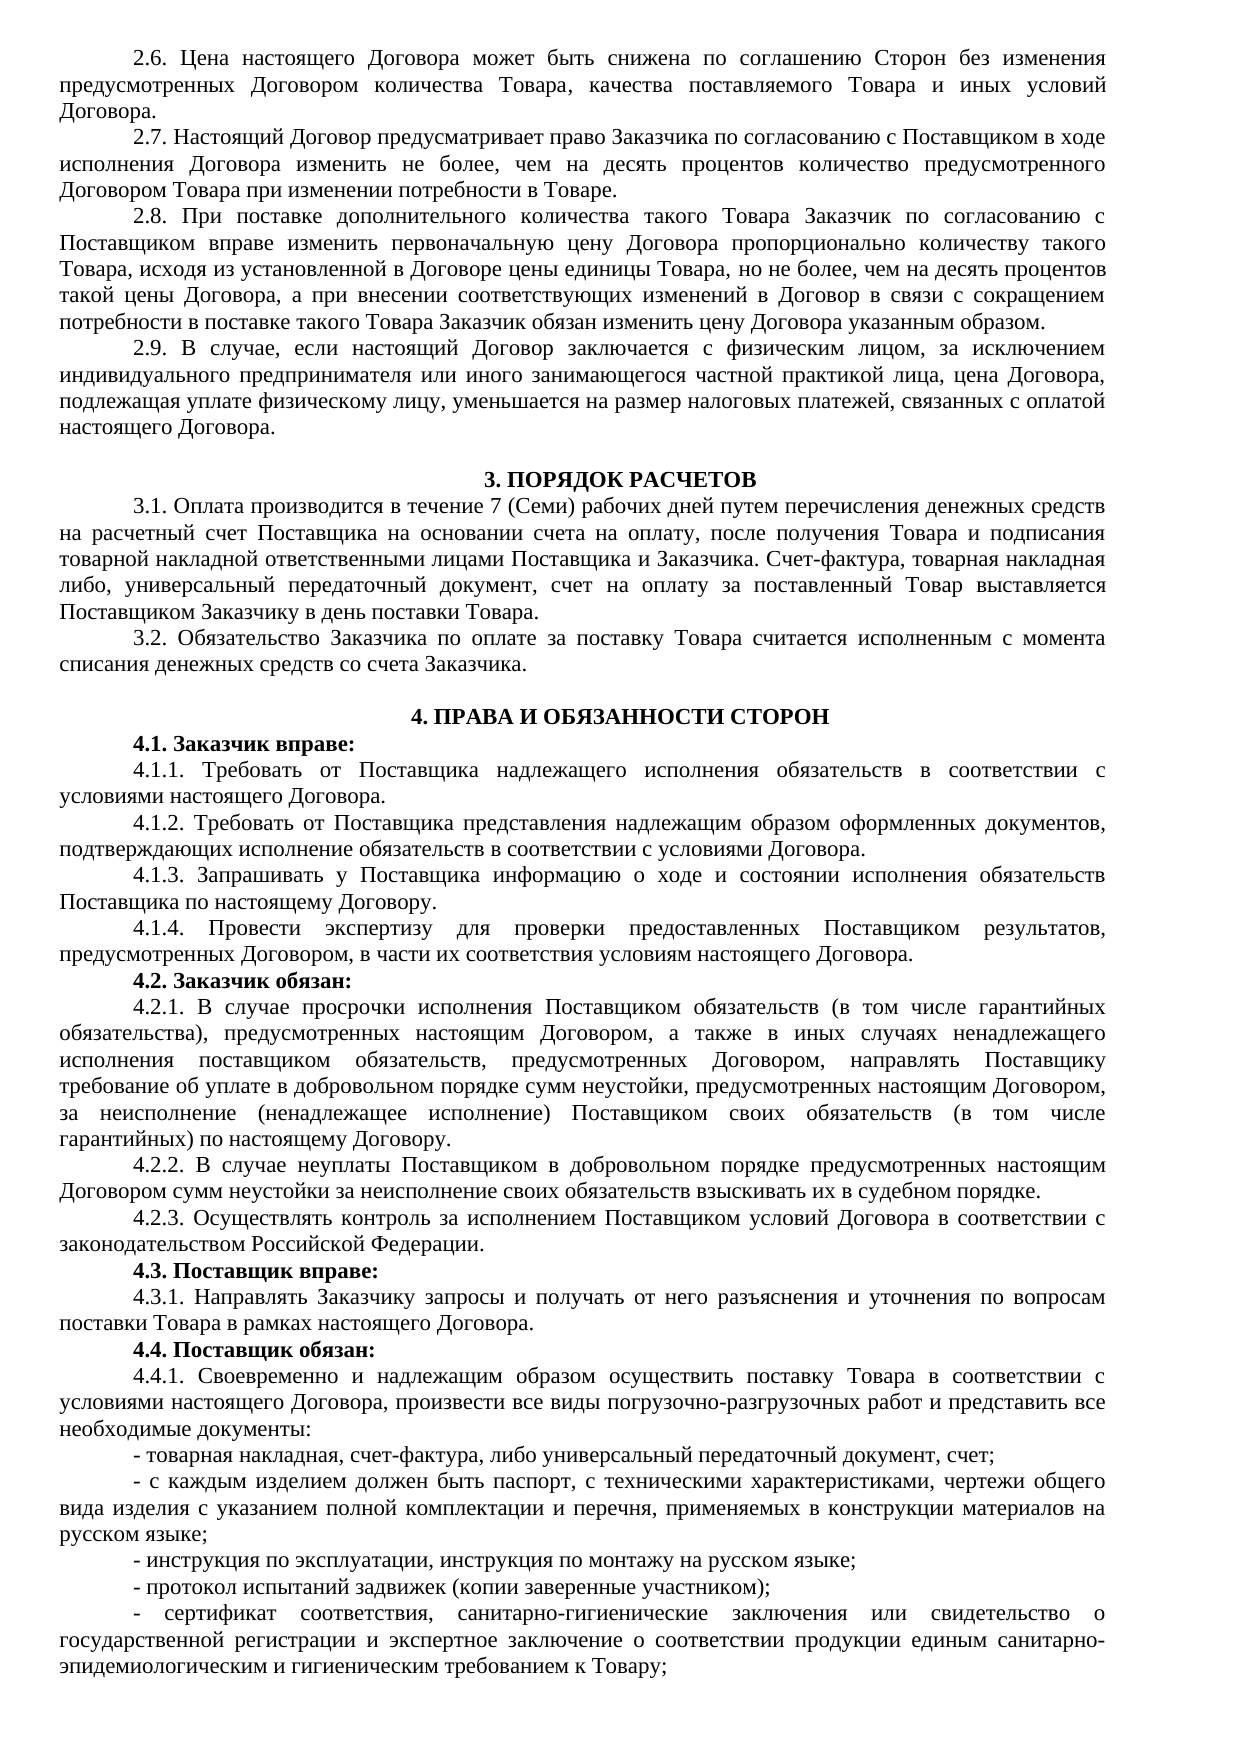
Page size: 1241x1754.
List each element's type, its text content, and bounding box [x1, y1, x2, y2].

text 4.1.2. Требовать от Поставщика представления надлежащим образом оформленных документов, подтверждающих исполнение обязательств в соответствии с условиями Договора. [59, 809, 1107, 861]
text 4.4.1. Своевременно и надлежащим образом осуществить поставку Товара в соответствии с условиями настоящего Договора, произвести все виды погрузочно-разгрузочных работ и представить все необходимые документы: [59, 1362, 1107, 1441]
text 2.6. Цена настоящего Договора может быть снижена по соглашению Сторон без изменения предусмотренных Договором количества Товара, качества поставляемого Товара и иных условий Договора. [59, 44, 1107, 123]
text 4.2. Заказчик обязан: [59, 967, 1107, 993]
text 2.8. При поставке дополнительного количества такого Товара Заказчик по согласованию с Поставщиком вправе изменить первоначальную цену Договора пропорционально количеству такого Товара, исходя из установленной в Договоре цены единицы Товара, но не более, чем на десять процентов такой цены Договора, а при внесении соответствующих изменений в Договор в связи с сокращением потребности в поставке такого Товара Заказчик обязан изменить цену Договора указанным образом. [59, 202, 1107, 334]
text 4.1.4. Провести экспертизу для проверки предоставленных Поставщиком результатов, предусмотренных Договором, в части их соответствия условиям настоящего Договора. [59, 914, 1107, 967]
text - с каждым изделием должен быть паспорт, с техническими характеристиками, чертежи общего вида изделия с указанием полной комплектации и перечня, применяемых в конструкции материалов на русском языке; [59, 1467, 1107, 1547]
text 2.7. Настоящий Договор предусматривает право Заказчика по согласованию с Поставщиком в ходе исполнения Договора изменить не более, чем на десять процентов количество предусмотренного Договором Товара при изменении потребности в Товаре. [59, 123, 1107, 202]
text 3.2. Обязательство Заказчика по оплате за поставку Товара считается исполненным с момента списания денежных средств со счета Заказчика. [59, 624, 1107, 677]
text 4.2.3. Осуществлять контроль за исполнением Поставщиком условий Договора в соответствии с законодательством Российской Федерации. [59, 1204, 1107, 1257]
text 4.3.1. Направлять Заказчику запросы и получать от него разъяснения и уточнения по вопросам поставки Товара в рамках настоящего Договора. [59, 1283, 1107, 1336]
text 3. ПОРЯДОК РАСЧЕТОВ [59, 466, 1107, 492]
text 4.4. Поставщик обязан: [59, 1336, 1107, 1362]
text - товарная накладная, счет-фактура, либо универсальный передаточный документ, счет; [59, 1441, 1107, 1467]
text - протокол испытаний задвижек (копии заверенные участником); [59, 1573, 1107, 1599]
text 4. ПРАВА И ОБЯЗАННОСТИ СТОРОН [59, 703, 1107, 729]
text - сертификат соответствия, санитарно-гигиенические заключения или свидетельство о государственной регистрации и экспертное заключение о соответствии продукции единым санитарно-эпидемиологическим и гигиеническим требованием к Товару; [59, 1599, 1107, 1678]
text 4.2.2. В случае неуплаты Поставщиком в добровольном порядке предусмотренных настоящим Договором сумм неустойки за неисполнение своих обязательств взыскивать их в судебном порядке. [59, 1151, 1107, 1204]
text 4.1. Заказчик вправе: [59, 729, 1107, 756]
text 4.3. Поставщик вправе: [59, 1257, 1107, 1283]
text - инструкция по эксплуатации, инструкция по монтажу на русском языке; [59, 1547, 1107, 1573]
text 4.2.1. В случае просрочки исполнения Поставщиком обязательств (в том числе гарантийных обязательства), предусмотренных настоящим Договором, а также в иных случаях ненадлежащего исполнения поставщиком обязательств, предусмотренных Договором, направлять Поставщику требование об уплате в добровольном порядке сумм неустойки, предусмотренных настоящим Договором, за неисполнение (ненадлежащее исполнение) Поставщиком своих обязательств (в том числе гарантийных) по настоящему Договору. [59, 993, 1107, 1151]
text 2.9. В случае, если настоящий Договор заключается с физическим лицом, за исключением индивидуального предпринимателя или иного занимающегося частной практикой лица, цена Договора, подлежащая уплате физическому лицу, уменьшается на размер налоговых платежей, связанных с оплатой настоящего Договора. [59, 334, 1107, 440]
text 4.1.1. Требовать от Поставщика надлежащего исполнения обязательств в соответствии с условиями настоящего Договора. [59, 756, 1107, 809]
text 3.1. Оплата производится в течение 7 (Семи) рабочих дней путем перечисления денежных средств на расчетный счет Поставщика на основании счета на оплату, после получения Товара и подписания товарной накладной ответственными лицами Поставщика и Заказчика. Счет-фактура, товарная накладная либо, универсальный передаточный документ, счет на оплату за поставленный Товар выставляется Поставщиком Заказчику в день поставки Товара. [59, 492, 1107, 624]
text 4.1.3. Запрашивать у Поставщика информацию о ходе и состоянии исполнения обязательств Поставщика по настоящему Договору. [59, 861, 1107, 914]
